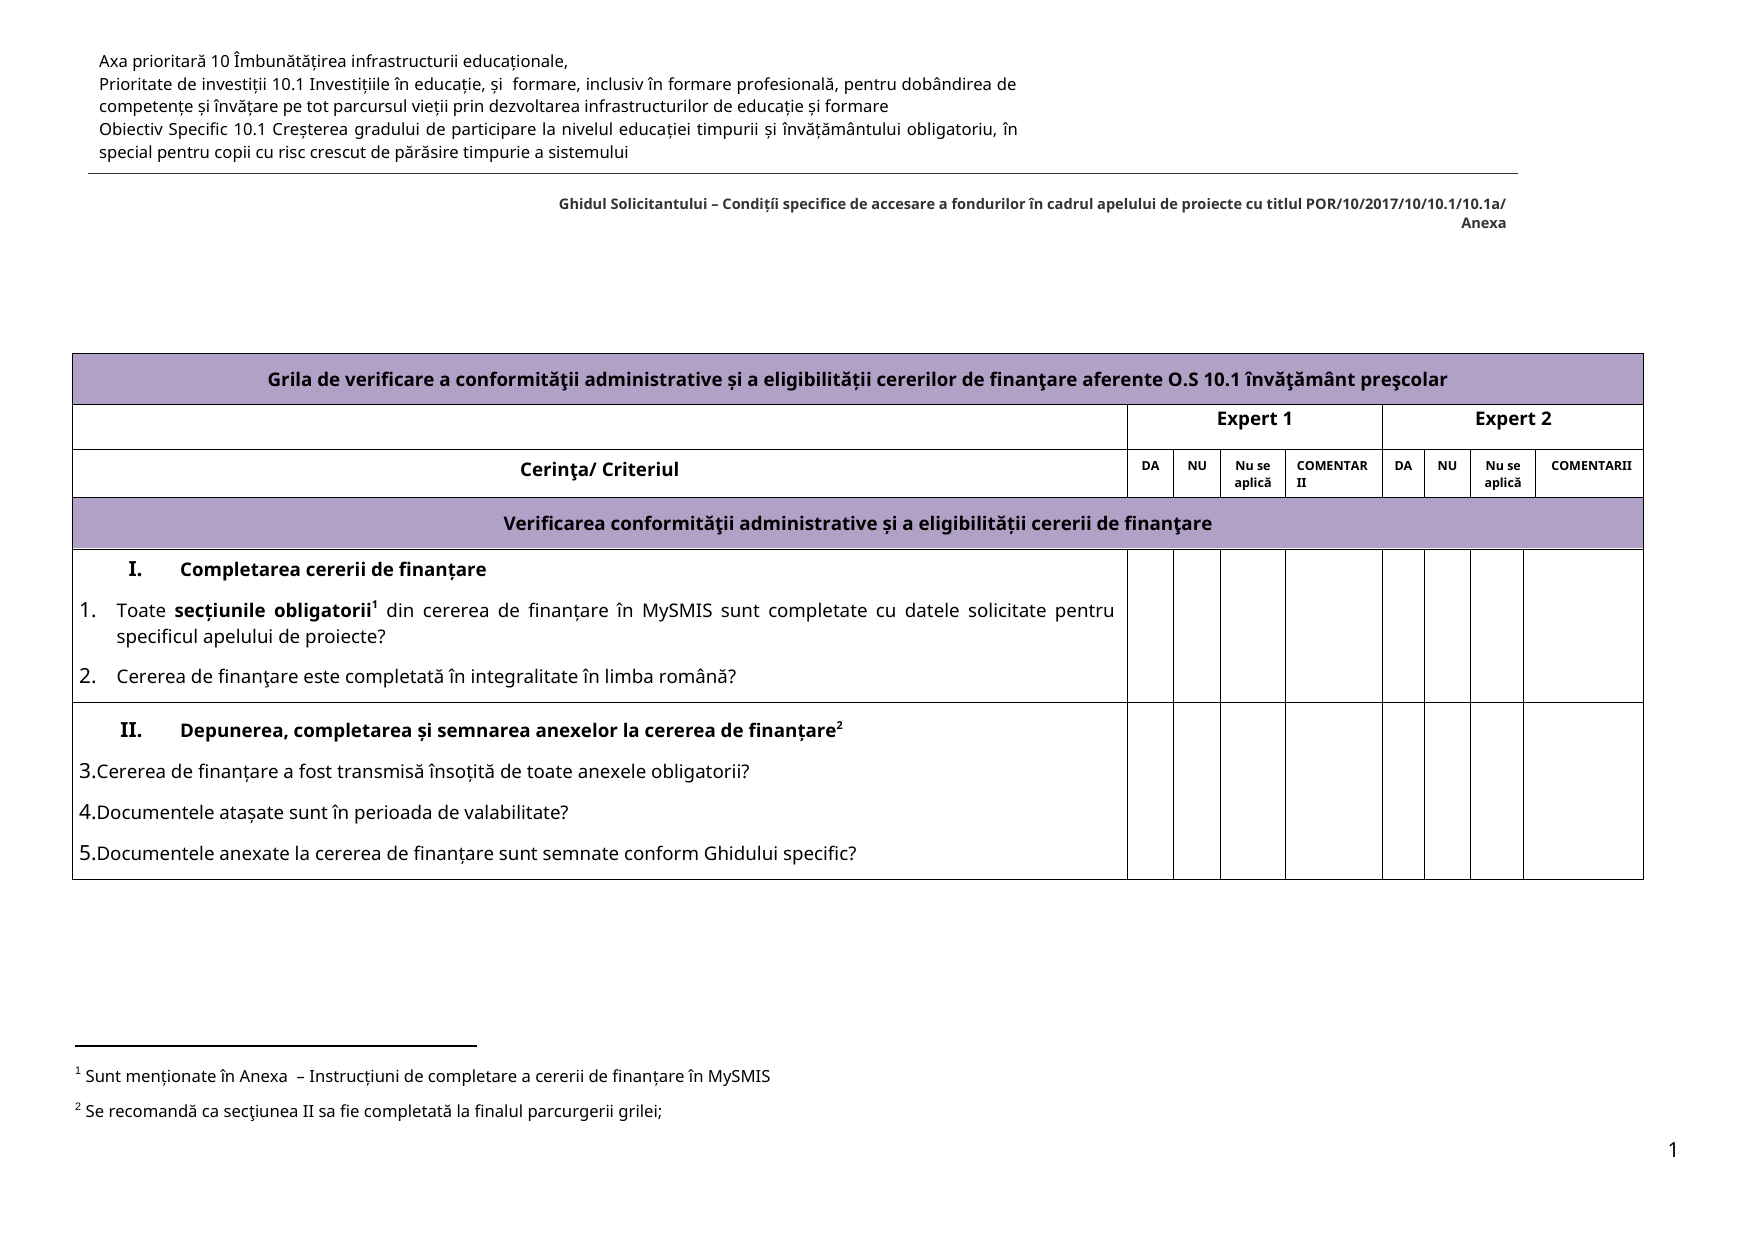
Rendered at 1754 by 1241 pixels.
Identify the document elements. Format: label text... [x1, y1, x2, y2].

table_cell [1128, 550, 1173, 702]
table_cell [1425, 550, 1470, 702]
table_cell [1174, 550, 1220, 702]
table_header Grila de verificare a conformităţii administrative și a eligibilității cererilor de finanţare aferente O.S 10.1 învăţământ preşcolar [73, 354, 1643, 404]
table_cell Nu se aplică [1221, 450, 1285, 497]
table_cell [1471, 550, 1523, 702]
table_cell Expert 1 [1128, 405, 1382, 449]
table_cell [1286, 550, 1382, 702]
table_cell DA [1128, 450, 1173, 497]
table_cell COMENTARII [1536, 450, 1643, 497]
table_cell Completarea cererii de finanțare Toate secţiunile obligatorii din cererea de finanțare în MySMIS sunt completate cu datele solicitate pentru specificul apelului de proiecte? Cererea de finanţare este completată în integralitate în limba română? [73, 550, 1127, 702]
table_cell [73, 405, 1127, 449]
table_cell [1221, 703, 1285, 879]
table_cell NU [1425, 450, 1470, 497]
table_cell [1174, 703, 1220, 879]
table_cell Verificarea conformităţii administrative și a eligibilității cererii de finanţare [73, 498, 1643, 548]
table_cell [1286, 703, 1382, 879]
table_cell [1221, 550, 1285, 702]
table_cell DA [1383, 450, 1424, 497]
table_cell [1471, 703, 1523, 879]
table_cell [1128, 703, 1173, 879]
table_cell [1524, 550, 1643, 702]
table_cell [1383, 703, 1424, 879]
table_cell [1425, 703, 1470, 879]
table_cell Cerinţa/ Criteriul [73, 450, 1127, 497]
table_cell [1383, 550, 1424, 702]
table_cell Nu se aplică [1471, 450, 1535, 497]
table_cell NU [1174, 450, 1220, 497]
table_cell Depunerea, completarea şi semnarea anexelor la cererea de finanțare Cererea de finanțare a fost transmisă însoțită de toate anexele obligatorii? Documentele ataşate sunt în perioada de valabilitate? Documentele anexate la cererea de finanțare sunt semnate conform Ghidului specific? [73, 703, 1127, 879]
table_cell [1524, 703, 1643, 879]
table_cell Expert 2 [1383, 405, 1643, 449]
table_cell COMENTARII [1286, 450, 1382, 497]
